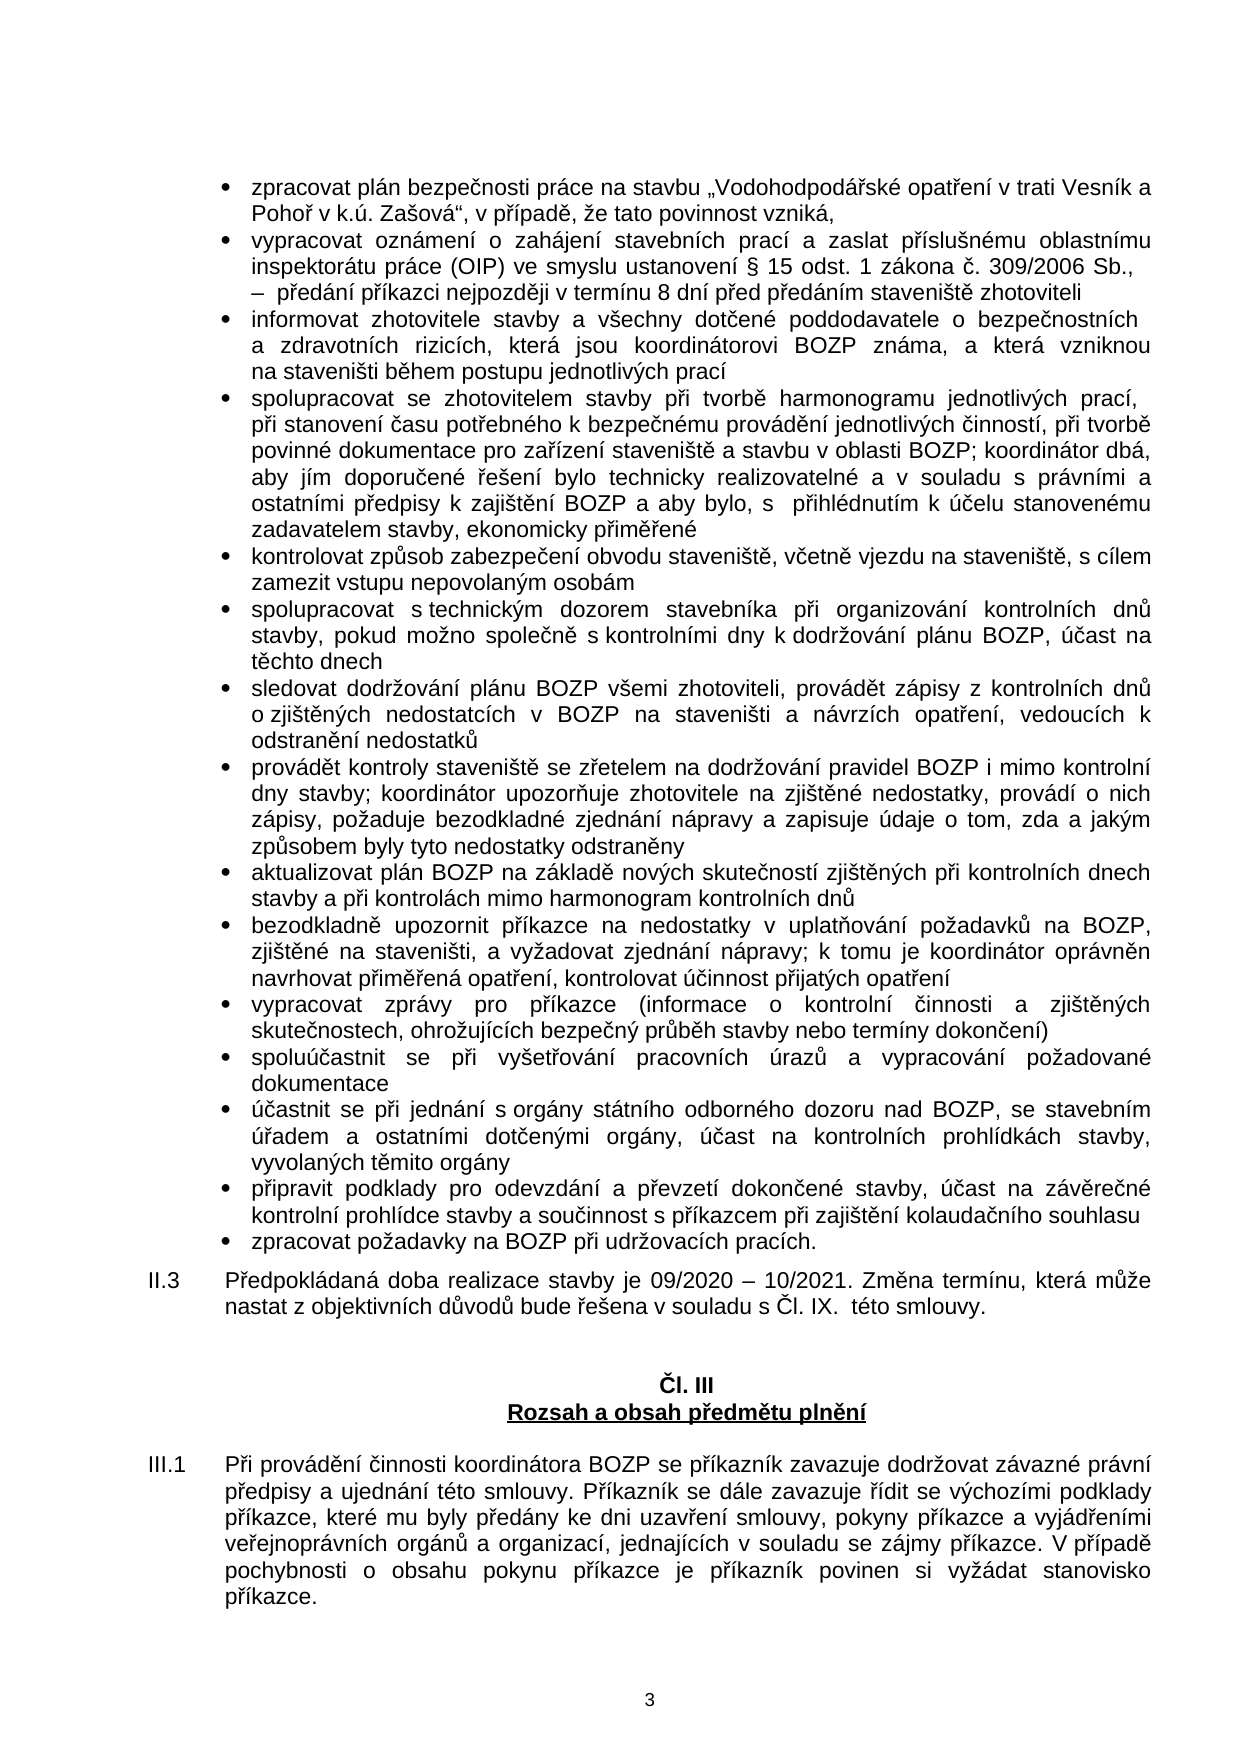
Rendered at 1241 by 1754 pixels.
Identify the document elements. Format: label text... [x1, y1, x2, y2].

list Předpokládaná doba realizace stavby je 09/2020 – 10/2021. Změna termínu, která může nastat z objektivních důvodů bude řešena v souladu s Čl. IX. této smlouvy. [148, 1267, 1152, 1319]
list spoluúčastnit se při vyšetřování pracovních úrazů a vypracování požadované dokumentace [222, 1043, 1152, 1096]
list zpracovat plán bezpečnosti práce na stavbu „Vodohodpodářské opatření v trati Vesník a Pohoř v k.ú. Zašová“, v případě, že tato povinnost vzniká, [222, 174, 1152, 227]
list informovat zhotovitele stavby a všechny dotčené poddodavatele o bezpečnostních a zdravotních rizicích, která jsou koordinátorovi BOZP známa, a která vzniknou na staveništi během postupu jednotlivých prací [222, 306, 1152, 385]
list provádět kontroly staveniště se zřetelem na dodržování pravidel BOZP i mimo kontrolní dny stavby; koordinátor upozorňuje zhotovitele na zjištěné nedostatky, provádí o nich zápisy, požaduje bezodkladné zjednání nápravy a zapisuje údaje o tom, zda a jakým způsobem byly tyto nedostatky odstraněny [222, 754, 1152, 859]
list bezodkladně upozornit příkazce na nedostatky v uplatňování požadavků na BOZP, zjištěné na staveništi, a vyžadovat zjednání nápravy; k tomu je koordinátor oprávněn navrhovat přiměřená opatření, kontrolovat účinnost přijatých opatření [222, 912, 1152, 991]
list sledovat dodržování plánu BOZP všemi zhotoviteli, provádět zápisy z kontrolních dnů o zjištěných nedostatcích v BOZP na staveništi a návrzích opatření, vedoucích k odstranění nedostatků [222, 674, 1152, 754]
list kontrolovat způsob zabezpečení obvodu staveniště, včetně vjezdu na staveniště, s cílem zamezit vstupu nepovolaným osobám [222, 543, 1152, 596]
list účastnit se při jednání s orgány státního odborného dozoru nad BOZP, se stavebním úřadem a ostatními dotčenými orgány, účast na kontrolních prohlídkách stavby, vyvolaných těmito orgány [222, 1096, 1152, 1175]
list spolupracovat se zhotovitelem stavby při tvorbě harmonogramu jednotlivých prací, při stanovení času potřebného k bezpečnému provádění jednotlivých činností, při tvorbě povinné dokumentace pro zařízení staveniště a stavbu v oblasti BOZP; koordinátor dbá, aby jím doporučené řešení bylo technicky realizovatelné a v souladu s právními a ostatními předpisy k zajištění BOZP a aby bylo, s přihlédnutím k účelu stanovenému zadavatelem stavby, ekonomicky přiměřené [222, 385, 1152, 543]
list Při provádění činnosti koordinátora BOZP se příkazník zavazuje dodržovat závazné právní předpisy a ujednání této smlouvy. Příkazník se dále zavazuje řídit se výchozími podklady příkazce, které mu byly předány ke dni uzavření smlouvy, pokyny příkazce a vyjádřeními veřejnoprávních orgánů a organizací, jednajících v souladu se zájmy příkazce. V případě pochybnosti o obsahu pokynu příkazce je příkazník povinen si vyžádat stanovisko příkazce. [148, 1451, 1152, 1609]
list zpracovat požadavky na BOZP při udržovacích pracích. [222, 1228, 1152, 1254]
list Rozsah a obsah předmětu plnění [222, 1372, 1152, 1425]
list vypracovat zprávy pro příkazce (informace o kontrolní činnosti a zjištěných skutečnostech, ohrožujících bezpečný průběh stavby nebo termíny dokončení) [222, 991, 1152, 1043]
list spolupracovat s technickým dozorem stavebníka při organizování kontrolních dnů stavby, pokud možno společně s kontrolními dny k dodržování plánu BOZP, účast na těchto dnech [222, 596, 1152, 674]
list připravit podklady pro odevzdání a převzetí dokončené stavby, účast na závěrečné kontrolní prohlídce stavby a součinnost s příkazcem při zajištění kolaudačního souhlasu [222, 1175, 1152, 1228]
list vypracovat oznámení o zahájení stavebních prací a zaslat příslušnému oblastnímu inspektorátu práce (OIP) ve smyslu ustanovení § 15 odst. 1 zákona č. 309/2006 Sb., – předání příkazci nejpozději v termínu 8 dní před předáním staveniště zhotoviteli [222, 227, 1152, 306]
list aktualizovat plán BOZP na základě nových skutečností zjištěných při kontrolních dnech stavby a při kontrolách mimo harmonogram kontrolních dnů [222, 859, 1152, 912]
